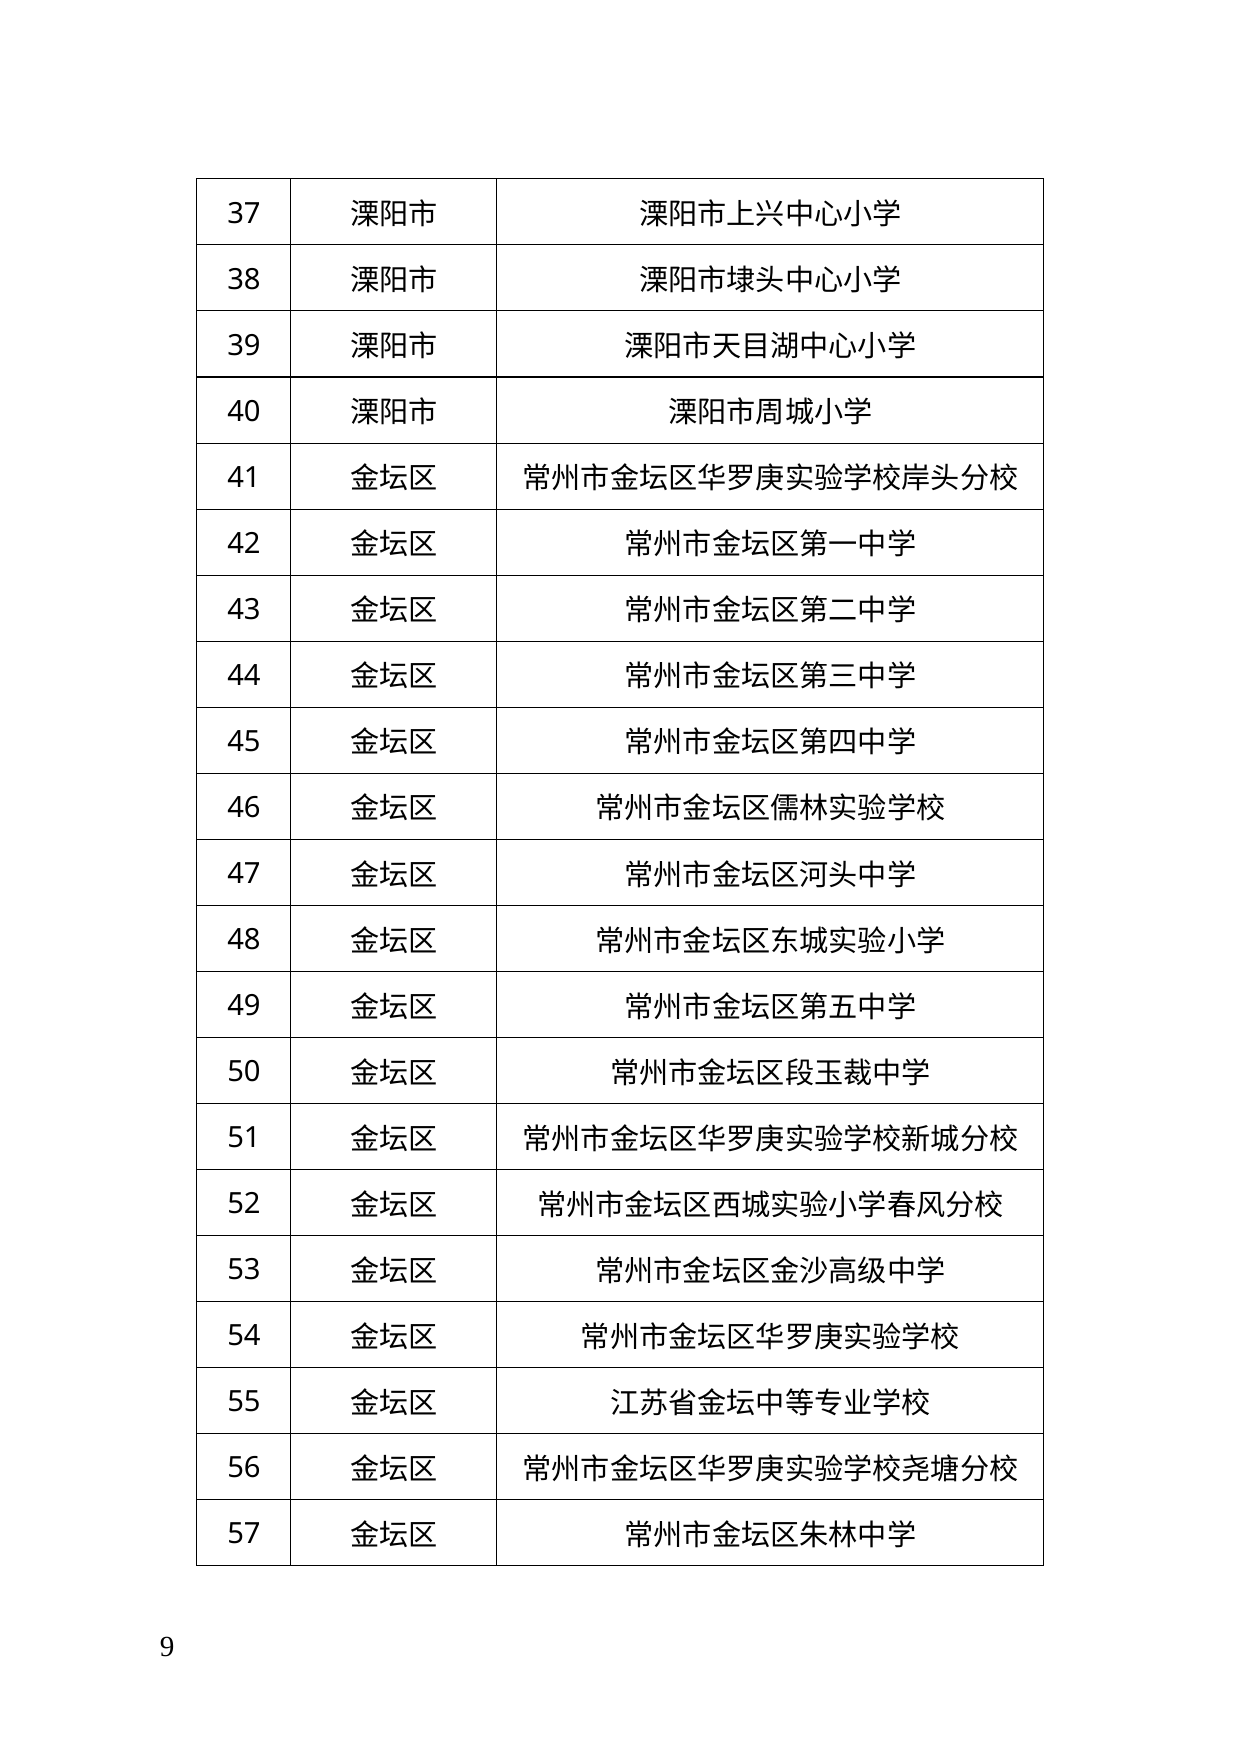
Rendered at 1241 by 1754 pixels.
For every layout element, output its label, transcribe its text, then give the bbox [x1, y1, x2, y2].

table_cell 金坛区 [291, 774, 496, 839]
table_cell 38 [197, 245, 290, 310]
table_cell 53 [197, 1236, 290, 1301]
table_cell 常州市金坛区第三中学 [497, 642, 1043, 707]
table_cell 金坛区 [291, 510, 496, 574]
table_cell 常州市金坛区东城实验小学 [497, 906, 1043, 971]
table_cell 金坛区 [291, 576, 496, 641]
table_cell 金坛区 [291, 1104, 496, 1169]
table_cell 金坛区 [291, 1170, 496, 1235]
table_cell 金坛区 [291, 708, 496, 773]
table_cell 常州市金坛区儒林实验学校 [497, 774, 1043, 839]
table_cell 溧阳市埭头中心小学 [497, 245, 1043, 310]
table_cell 溧阳市天目湖中心小学 [497, 311, 1043, 376]
table_cell 常州市金坛区华罗庚实验学校尧塘分校 [497, 1434, 1043, 1499]
table_cell 42 [197, 510, 290, 574]
table_cell 溧阳市 [291, 378, 496, 442]
table_cell 57 [197, 1500, 290, 1565]
table_cell 常州市金坛区华罗庚实验学校岸头分校 [497, 444, 1043, 508]
table_cell 溧阳市 [291, 311, 496, 376]
table_cell 常州市金坛区华罗庚实验学校新城分校 [497, 1104, 1043, 1169]
table_cell 溧阳市 [291, 179, 496, 244]
table_cell 金坛区 [291, 1038, 496, 1103]
table_cell 金坛区 [291, 1434, 496, 1499]
table_cell 常州市金坛区朱林中学 [497, 1500, 1043, 1565]
table_cell 金坛区 [291, 642, 496, 707]
table_cell 常州市金坛区第五中学 [497, 972, 1043, 1037]
table_cell 常州市金坛区河头中学 [497, 840, 1043, 905]
table_cell 52 [197, 1170, 290, 1235]
table_cell 43 [197, 576, 290, 641]
table_cell 常州市金坛区金沙高级中学 [497, 1236, 1043, 1301]
table_cell 49 [197, 972, 290, 1037]
table_cell 常州市金坛区段玉裁中学 [497, 1038, 1043, 1103]
table_cell 51 [197, 1104, 290, 1169]
table_cell 金坛区 [291, 1500, 496, 1565]
table_cell 40 [197, 378, 290, 442]
table_cell 江苏省金坛中等专业学校 [497, 1368, 1043, 1433]
table_cell 金坛区 [291, 840, 496, 905]
table_cell 46 [197, 774, 290, 839]
table_cell 56 [197, 1434, 290, 1499]
table_cell 溧阳市周城小学 [497, 378, 1043, 442]
table_cell 常州市金坛区西城实验小学春风分校 [497, 1170, 1043, 1235]
table_cell 金坛区 [291, 1302, 496, 1367]
table_cell 54 [197, 1302, 290, 1367]
table_cell 55 [197, 1368, 290, 1433]
table_cell 溧阳市上兴中心小学 [497, 179, 1043, 244]
table_cell 金坛区 [291, 444, 496, 508]
table_cell 41 [197, 444, 290, 508]
table_cell 37 [197, 179, 290, 244]
table_cell 47 [197, 840, 290, 905]
table_cell 金坛区 [291, 906, 496, 971]
table_cell 50 [197, 1038, 290, 1103]
table_cell 常州市金坛区第二中学 [497, 576, 1043, 641]
table_cell 39 [197, 311, 290, 376]
table_cell 金坛区 [291, 1236, 496, 1301]
table_cell 常州市金坛区第四中学 [497, 708, 1043, 773]
table_cell 常州市金坛区华罗庚实验学校 [497, 1302, 1043, 1367]
table_cell 45 [197, 708, 290, 773]
table_cell 金坛区 [291, 972, 496, 1037]
table_cell 44 [197, 642, 290, 707]
table_cell 溧阳市 [291, 245, 496, 310]
table_cell 常州市金坛区第一中学 [497, 510, 1043, 574]
table_cell 48 [197, 906, 290, 971]
table_cell 金坛区 [291, 1368, 496, 1433]
